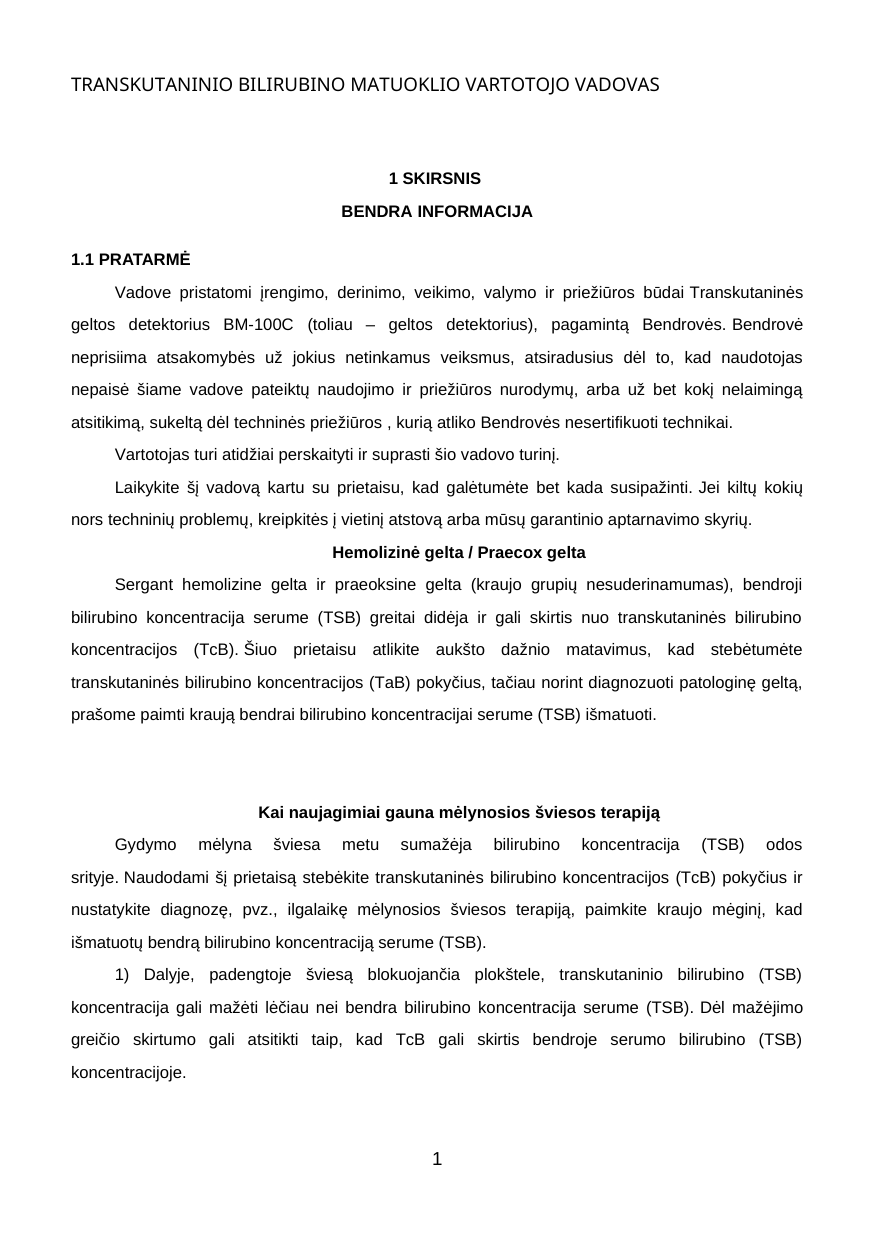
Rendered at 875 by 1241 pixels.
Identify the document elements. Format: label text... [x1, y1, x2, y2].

text Vadove pristatomi įrengimo, derinimo, veikimo, valymo ir priežiūros būdai Transkutaninės geltos detektorius BM-100C (toliau – geltos detektorius), pagamintą Bendrovės. Bendrovė neprisiima atsakomybės už jokius netinkamus veiksmus, atsiradusius dėl to, kad naudotojas nepaisė šiame vadove pateiktų naudojimo ir priežiūros nurodymų, arba už bet kokį nelaimingą atsitikimą, sukeltą dėl techninės priežiūros , kurią atliko Bendrovės nesertifikuoti technikai. [71, 276, 803, 438]
text Vartotojas turi atidžiai perskaityti ir suprasti šio vadovo turinį. [71, 438, 803, 471]
text Sergant hemolizine gelta ir praeoksine gelta (kraujo grupių nesuderinamumas), bendroji bilirubino koncentracija serume (TSB) greitai didėja ir gali skirtis nuo transkutaninės bilirubino koncentracijos (TcB). Šiuo prietaisu atlikite aukšto dažnio matavimus, kad stebėtumėte transkutaninės bilirubino koncentracijos (TaB) pokyčius, tačiau norint diagnozuoti patologinę geltą, prašome paimti kraują bendrai bilirubino koncentracijai serume (TSB) išmatuoti. [71, 568, 803, 731]
text 1) Dalyje, padengtoje šviesą blokuojančia plokštele, transkutaninio bilirubino (TSB) koncentracija gali mažėti lėčiau nei bendra bilirubino koncentracija serume (TSB). Dėl mažėjimo greičio skirtumo gali atsitikti taip, kad TcB gali skirtis bendroje serumo bilirubino (TSB) koncentracijoje. [71, 958, 803, 1088]
text Laikykite šį vadovą kartu su prietaisu, kad galėtumėte bet kada susipažinti. Jei kiltų kokių nors techninių problemų, kreipkitės į vietinį atstovą arba mūsų garantinio aptarnavimo skyrių. [71, 471, 803, 536]
text Kai naujagimiai gauna mėlynosios šviesos terapiją [71, 796, 803, 828]
text Gydymo mėlyna šviesa metu sumažėja bilirubino koncentracija (TSB) odos srityje. Naudodami šį prietaisą stebėkite transkutaninės bilirubino koncentracijos (TcB) pokyčius ir nustatykite diagnozę, pvz., ilgalaikę mėlynosios šviesos terapiją, paimkite kraujo mėginį, kad išmatuotų bendrą bilirubino koncentraciją serume (TSB). [71, 828, 803, 958]
text Hemolizinė gelta / Praecox gelta [71, 536, 803, 568]
subtitle 1.1 PRATARMĖ [71, 243, 803, 276]
subtitle 1 SKIRSNIS BENDRA INFORMACIJA [71, 162, 803, 227]
